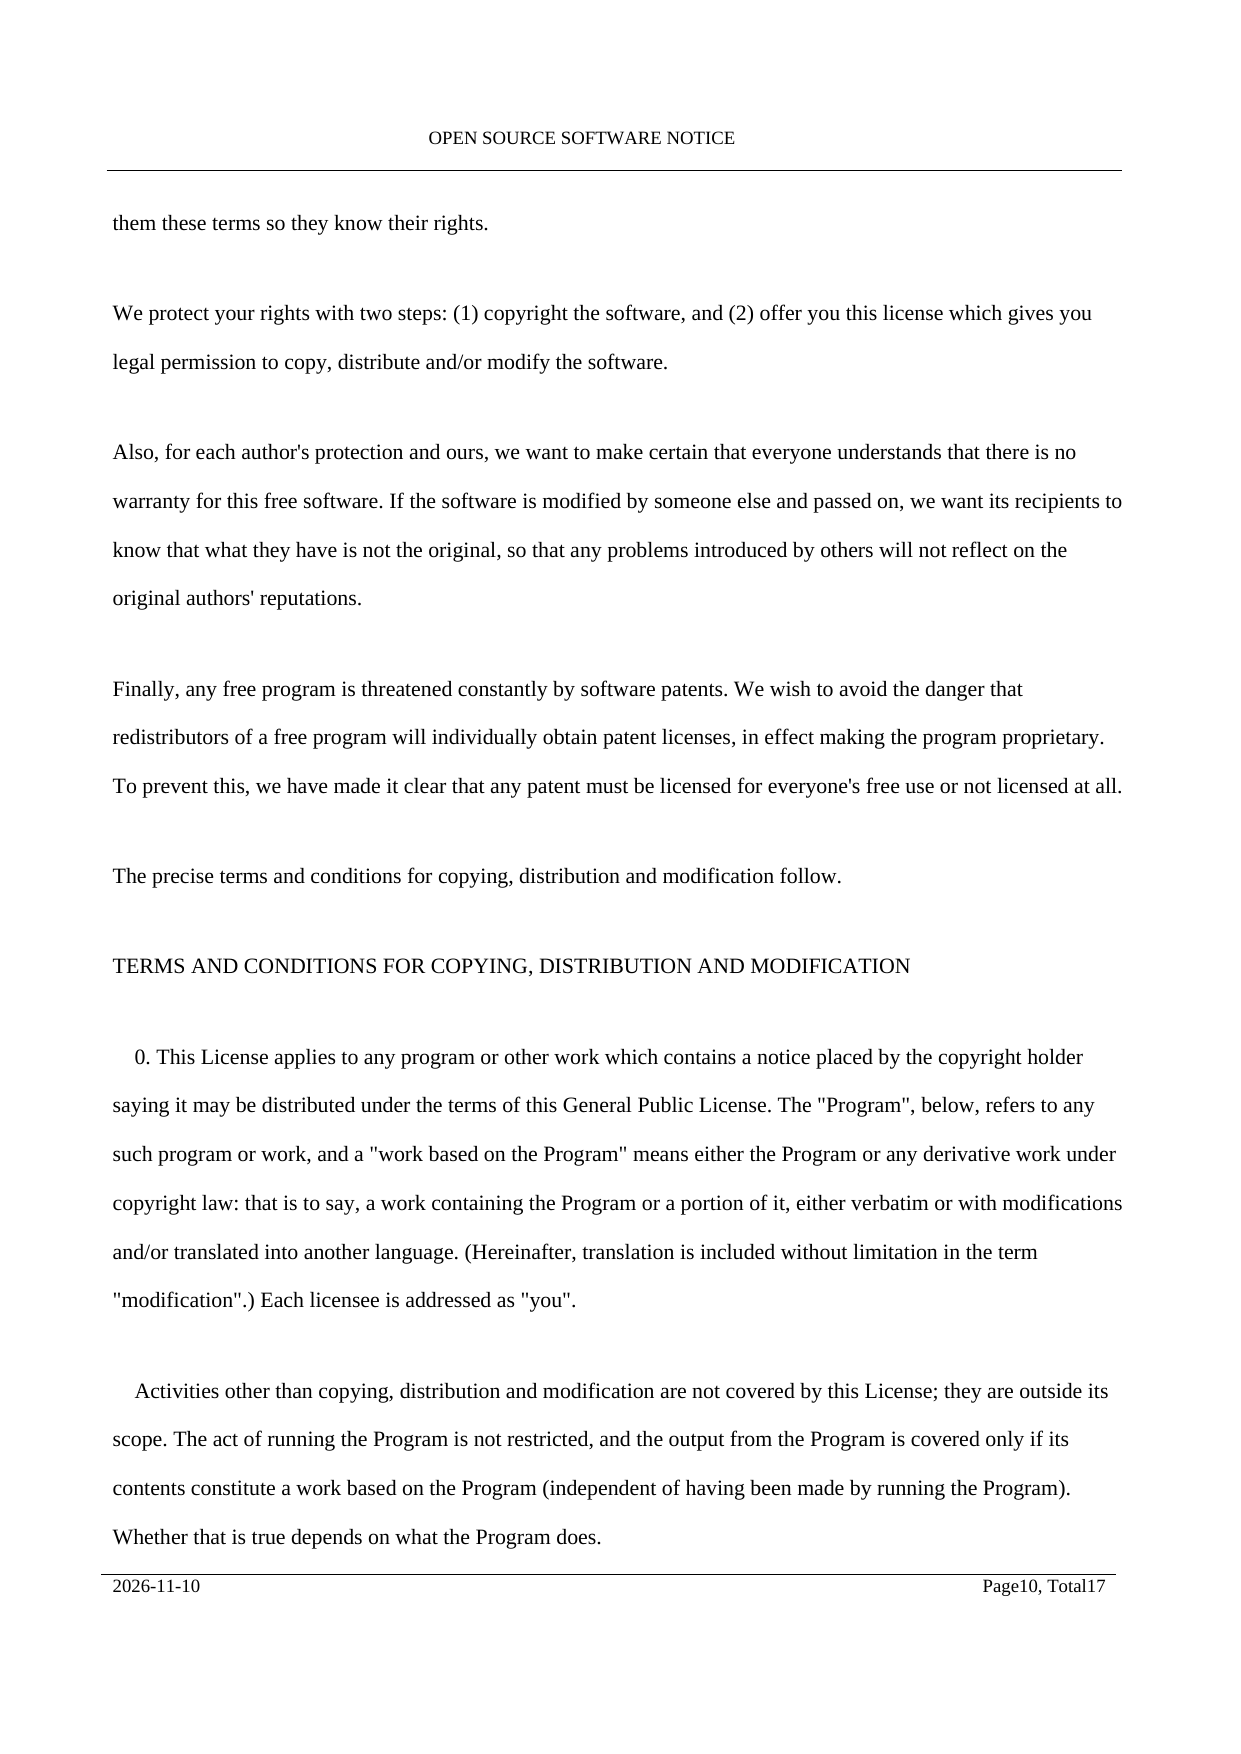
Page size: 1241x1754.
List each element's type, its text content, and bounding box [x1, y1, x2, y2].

text We protect your rights with two steps: (1) copyright the software, and (2) offer you this license which gives you legal permission to copy, distribute and/or modify the software. [112, 297, 1128, 378]
text 0. This License applies to any program or other work which contains a notice placed by the copyright holder saying it may be distributed under the terms of this General Public License. The "Program", below, refers to any such program or work, and a "work based on the Program" means either the Program or any derivative work under copyright law: that is to say, a work containing the Program or a portion of it, either verbatim or with modifications and/or translated into another language. (Hereinafter, translation is included without limitation in the term "modification".) Each licensee is addressed as "you". [112, 1040, 1128, 1316]
text Finally, any free program is threatened constantly by software patents. We wish to avoid the danger that redistributors of a free program will individually obtain patent licenses, in effect making the program proprietary. To prevent this, we have made it clear that any patent must be licensed for everyone's free use or not licensed at all. [112, 672, 1128, 802]
text TERMS AND CONDITIONS FOR COPYING, DISTRIBUTION AND MODIFICATION [112, 950, 1128, 982]
text Activities other than copying, distribution and modification are not covered by this License; they are outside its scope. The act of running the Program is not restricted, and the output from the Program is covered only if its contents constitute a work based on the Program (independent of having been made by running the Program). Whether that is true depends on what the Program does. [112, 1374, 1128, 1553]
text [112, 206, 1128, 239]
text Also, for each author's protection and ours, we want to make certain that everyone understands that there is no warranty for this free software. If the software is modified by someone else and passed on, we want its recipients to know that what they have is not the original, so that any problems introduced by others will not reflect on the original authors' reputations. [112, 436, 1128, 614]
text The precise terms and conditions for copying, distribution and modification follow. [112, 860, 1128, 892]
